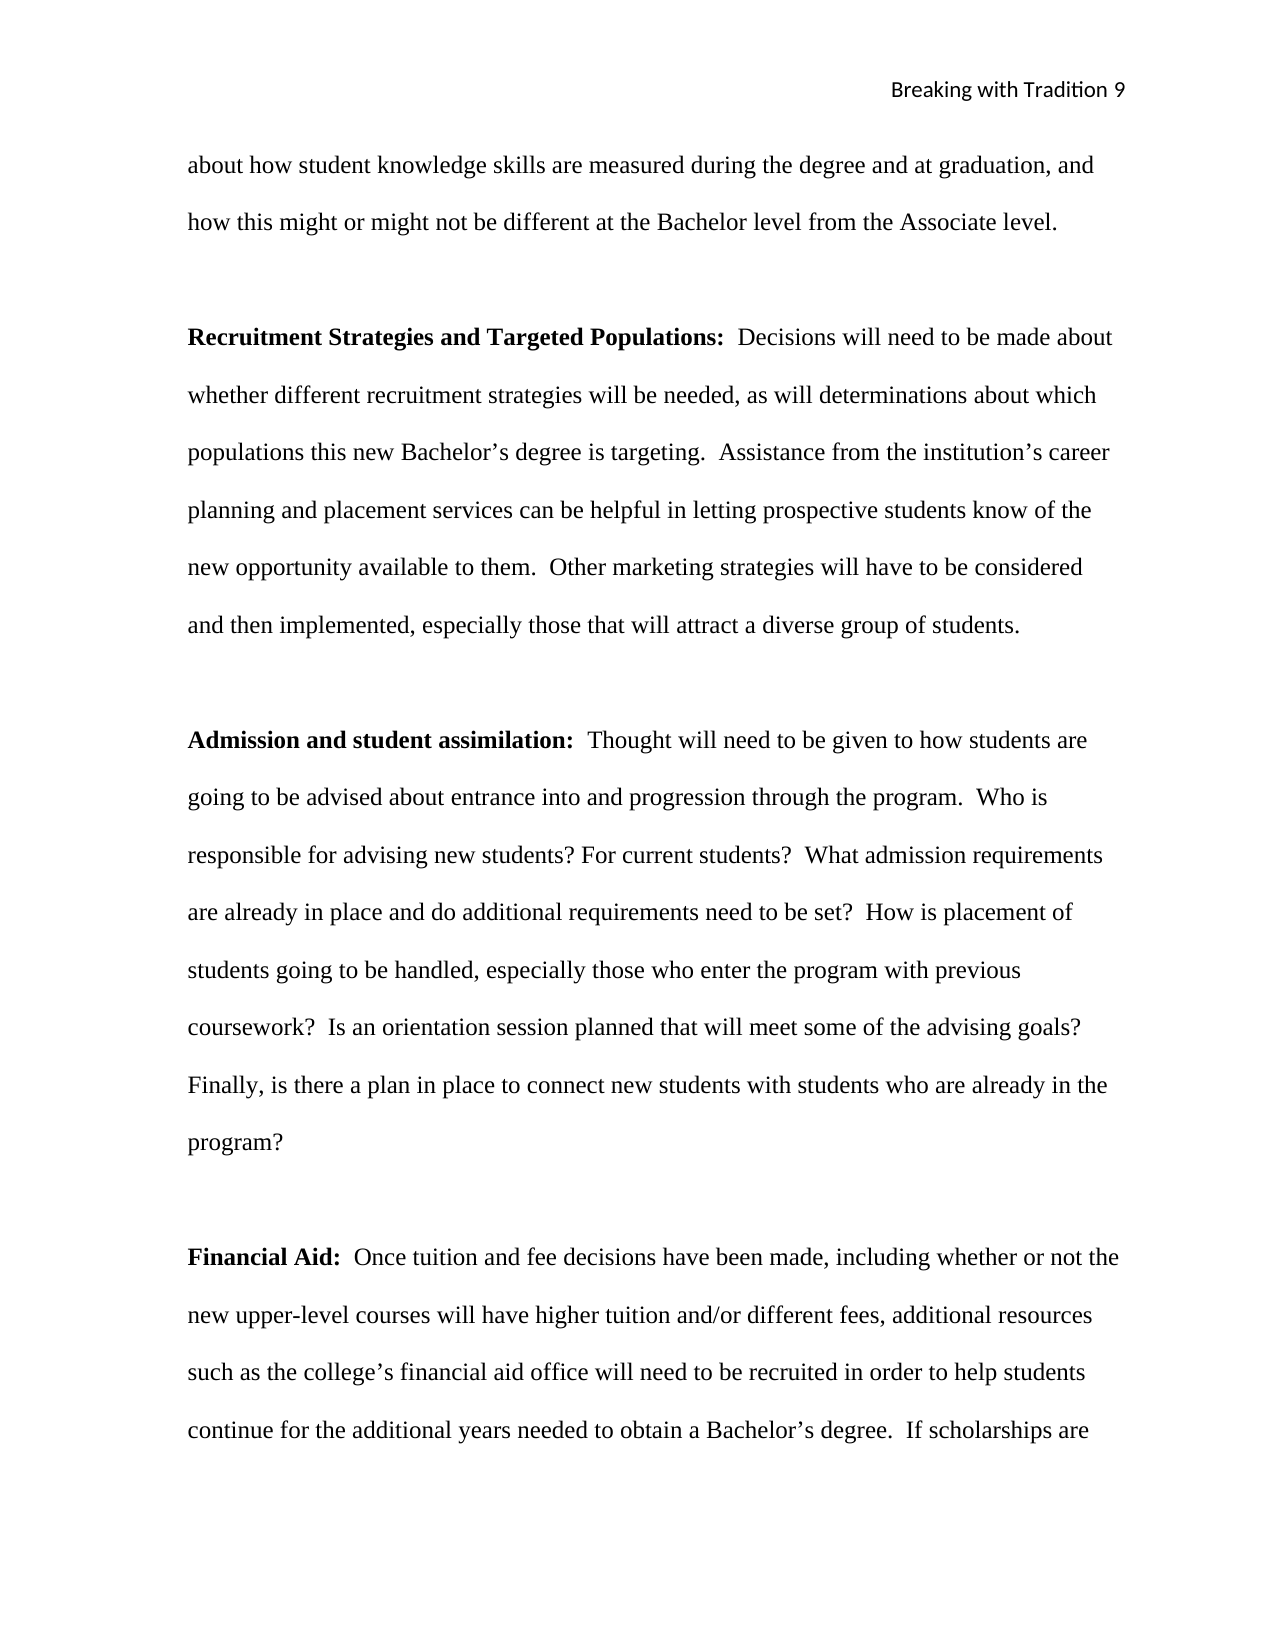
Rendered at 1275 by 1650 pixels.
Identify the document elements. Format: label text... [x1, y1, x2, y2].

text Admission and student assimilation: Thought will need to be given to how students are going to be advised about entrance into and progression through the program. Who is responsible for advising new students? For current students? What admission requirements are already in place and do additional requirements need to be set? How is placement of students going to be handled, especially those who enter the program with previous coursework? Is an orientation session planned that will meet some of the advising goals? Finally, is there a plan in place to connect new students with students who are already in the program? [187, 725, 1125, 1156]
text Recruitment Strategies and Targeted Populations: Decisions will need to be made about whether different recruitment strategies will be needed, as will determinations about which populations this new Bachelor’s degree is targeting. Assistance from the institution’s career planning and placement services can be helpful in letting prospective students know of the new opportunity available to them. Other marketing strategies will have to be considered and then implemented, especially those that will attract a diverse group of students. [187, 322, 1125, 639]
